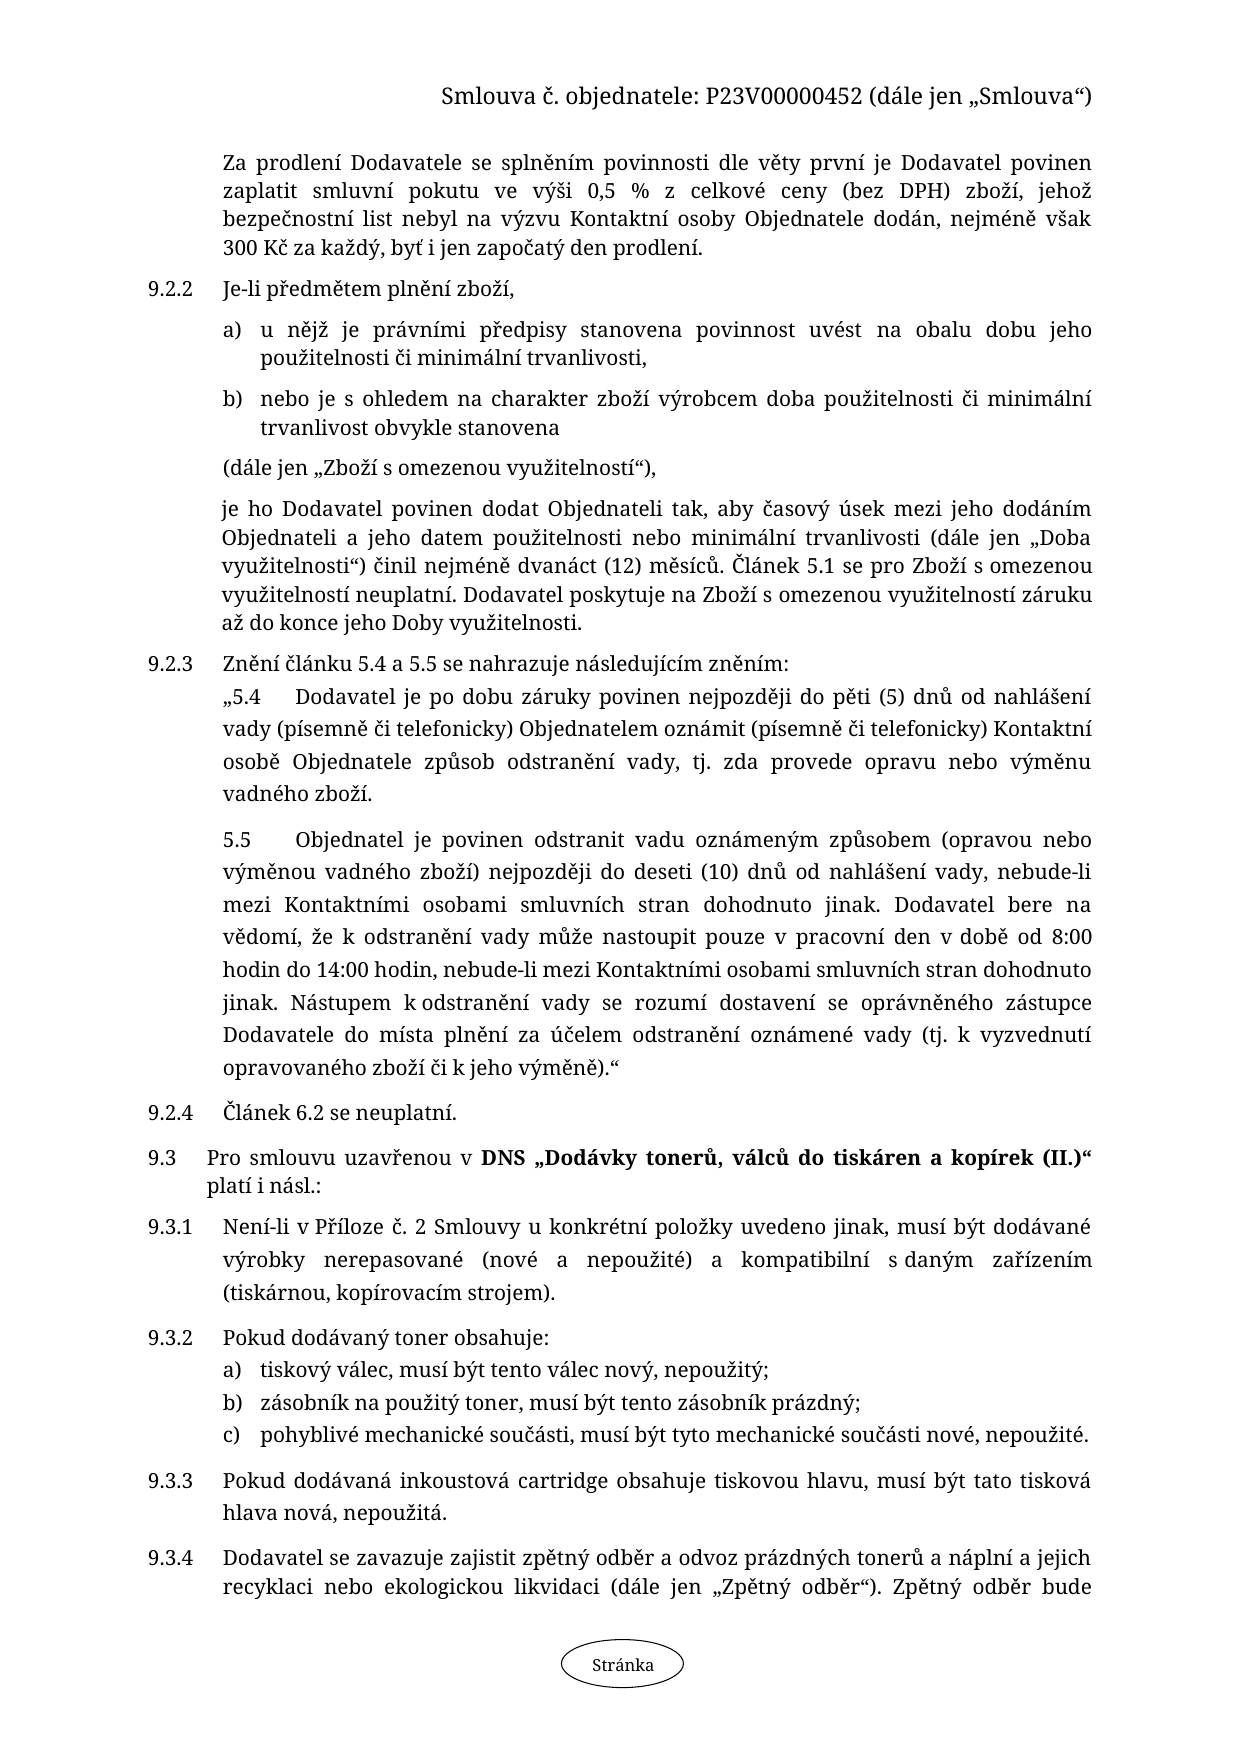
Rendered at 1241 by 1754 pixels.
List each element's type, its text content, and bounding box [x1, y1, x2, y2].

list Není-li v Příloze č. 2 Smlouvy u konkrétní položky uvedeno jinak, musí být dodávané výrobky nerepasované (nové a nepoužité) a kompatibilní s daným zařízením (tiskárnou, kopírovacím strojem). [148, 1212, 1093, 1306]
list „5.4 Dodavatel je po dobu záruky povinen nejpozději do pěti (5) dnů od nahlášení vady (písemně či telefonicky) Objednatelem oznámit (písemně či telefonicky) Kontaktní osobě Objednatele způsob odstranění vady, tj. zda provede opravu nebo výměnu vadného zboží. [223, 682, 1093, 808]
list pohyblivé mechanické součásti, musí být tyto mechanické součásti nové, nepoužité. [223, 1421, 1093, 1449]
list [148, 1543, 1093, 1600]
list u nějž je právními předpisy stanovena povinnost uvést na obalu dobu jeho použitelnosti či minimální trvanlivosti, [223, 315, 1093, 372]
list Pro smlouvu uzavřenou v DNS „Dodávky tonerů, válců do tiskáren a kopírek (II.)“ platí i násl.: [148, 1143, 1093, 1200]
list Pokud dodávaná inkoustová cartridge obsahuje tiskovou hlavu, musí být tato tisková hlava nová, nepoužitá. [148, 1466, 1093, 1527]
list Pokud dodávaný toner obsahuje: [148, 1323, 1093, 1351]
list Článek 6.2 se neuplatní. [148, 1098, 1093, 1126]
list 5.5 Objednatel je povinen odstranit vadu oznámeným způsobem (opravou nebo výměnou vadného zboží) nejpozději do deseti (10) dnů od nahlášení vady, nebude-li mezi Kontaktními osobami smluvních stran dohodnuto jinak. Dodavatel bere na vědomí, že k odstranění vady může nastoupit pouze v pracovní den v době od 8:00 hodin do 14:00 hodin, nebude-li mezi Kontaktními osobami smluvních stran dohodnuto jinak. Nástupem k odstranění vady se rozumí dostavení se oprávněného zástupce Dodavatele do místa plnění za účelem odstranění oznámené vady (tj. k vyzvednutí opravovaného zboží či k jeho výměně).“ [223, 825, 1093, 1081]
list nebo je s ohledem na charakter zboží výrobcem doba použitelnosti či minimální trvanlivost obvykle stanovena [223, 384, 1093, 441]
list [148, 148, 1093, 261]
list Je-li předmětem plnění zboží, [148, 274, 1093, 302]
list zásobník na použitý toner, musí být tento zásobník prázdný; [223, 1388, 1093, 1416]
text (dále jen „Zboží s omezenou využitelností“), [223, 453, 1093, 482]
text je ho Dodavatel povinen dodat Objednateli tak, aby časový úsek mezi jeho dodáním Objednateli a jeho datem použitelnosti nebo minimální trvanlivosti (dále jen „Doba využitelnosti“) činil nejméně dvanáct (12) měsíců. Článek 5.1 se pro Zboží s omezenou využitelností neuplatní. Dodavatel poskytuje na Zboží s omezenou využitelností záruku až do konce jeho Doby využitelnosti. [221, 494, 1093, 637]
list Znění článku 5.4 a 5.5 se nahrazuje následujícím zněním: [148, 649, 1093, 678]
list tiskový válec, musí být tento válec nový, nepoužitý; [223, 1355, 1093, 1384]
